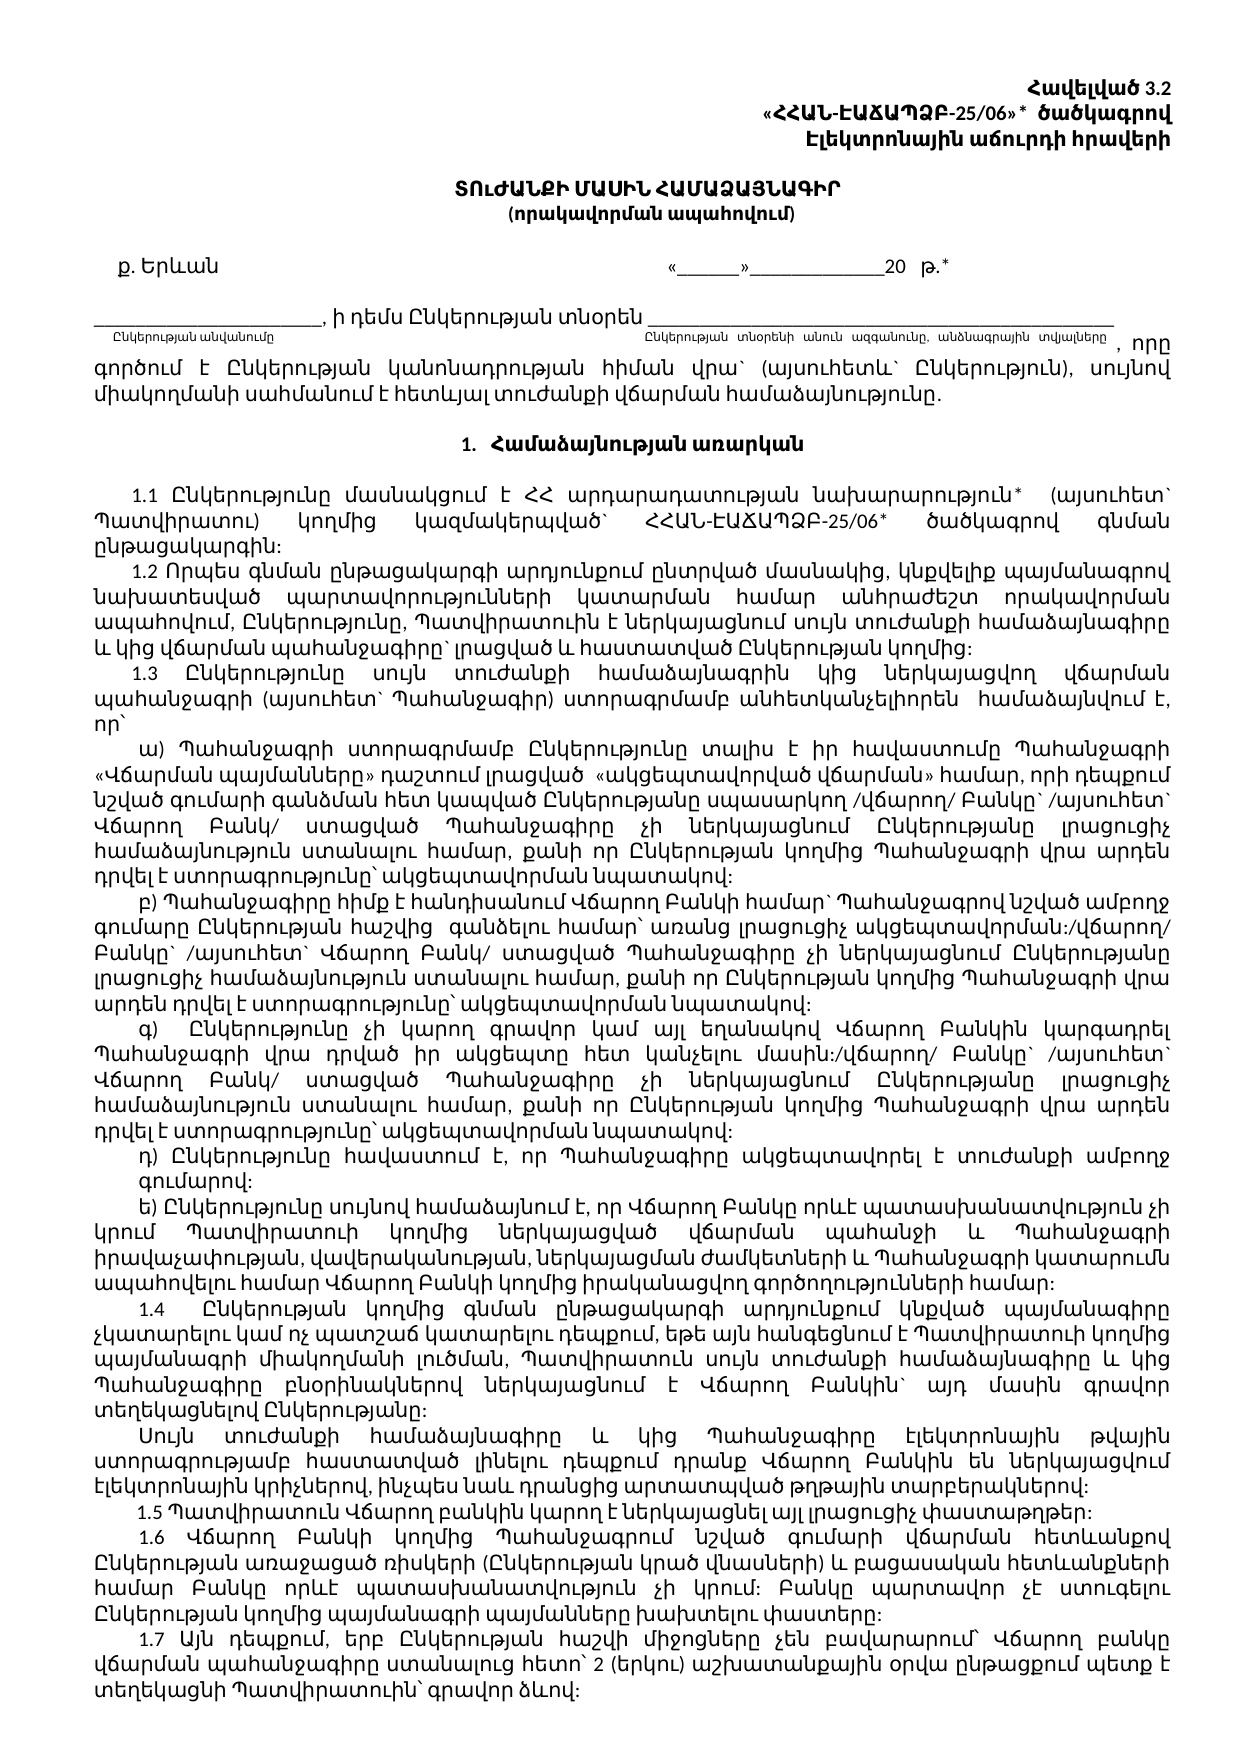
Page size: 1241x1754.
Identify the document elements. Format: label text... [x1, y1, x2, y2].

text 1.3 Ընկերությունը սույն տուժանքի համաձայնագրին կից ներկայացվող վճարման պահանջագրի (այսուհետ` Պահանջագիր) ստորագրմամբ անհետկանչելիորեն համաձայնվում է, որ՝ [94, 660, 1171, 737]
text 1. Համաձայնության առարկան [94, 432, 1171, 457]
text Սույն տուժանքի համաձայնագիրը և կից Պահանջագիրը էլեկտրոնային թվային ստորագրությամբ հաստատված լինելու դեպքում դրանք Վճարող Բանկին են ներկայացվում էլեկտրոնային կրիչներով, ինչպես նաև դրանցից արտատպված թղթային տարբերակներով: [94, 1423, 1171, 1499]
text «ՀՀԱՆ-ԷԱՃԱՊՁԲ-25/06»* ծածկագրով [94, 100, 1171, 126]
text դ) Ընկերությունը հավաստում է, որ Պահանջագիրը ակցեպտավորել է տուժանքի ամբողջ գումարով: [138, 1143, 1171, 1194]
text Էլեկտրոնային աճուրդի հրավերի [94, 126, 1171, 151]
text 1.6 Վճարող Բանկի կողմից Պահանջագրում նշված գումարի վճարման հետևանքով Ընկերության առաջացած ռիսկերի (Ընկերության կրած վնասների) և բացասական հետևանքների համար Բանկը որևէ պատասխանատվություն չի կրում: Բանկը պարտավոր չէ ստուգելու Ընկերության կողմից պայմանագրի պայմանները խախտելու փաստերը: [94, 1524, 1171, 1626]
text 1.1 Ընկերությունը մասնակցում է ՀՀ արդարադատության նախարարություն* (այսուհետ` Պատվիրատու) կողմից կազմակերպված` ՀՀԱՆ-ԷԱՃԱՊՁԲ-25/06* ծածկագրով գնման ընթացակարգին: [94, 482, 1171, 559]
text Հավելված 3.2 [94, 75, 1171, 100]
text 1.4 Ընկերության կողմից գնման ընթացակարգի արդյունքում կնքված պայմանագիրը չկատարելու կամ ոչ պատշաճ կատարելու դեպքում, եթե այն հանգեցնում է Պատվիրատուի կողմից պայմանագրի միակողմանի լուծման, Պատվիրատուն սույն տուժանքի համաձայնագիրը և կից Պահանջագիրը բնօրինակներով ներկայացնում է Վճարող Բանկին` այդ մասին գրավոր տեղեկացնելով Ընկերությանը: [94, 1296, 1171, 1423]
text բ) Պահանջագիրը հիմք է հանդիսանում Վճարող Բանկի համար` Պահանջագրով նշված ամբողջ գումարը Ընկերության հաշվից գանձելու համար՝ առանց լրացուցիչ ակցեպտավորման:/վճարող/ Բանկը` /այսուհետ` Վճարող Բանկ/ ստացված Պահանջագիրը չի ներկայացնում Ընկերությանը լրացուցիչ համաձայնություն ստանալու համար, քանի որ Ընկերության կողմից Պահանջագրի վրա արդեն դրվել է ստորագրությունը՝ ակցեպտավորման նպատակով: [94, 889, 1171, 1016]
text 1.5 Պատվիրատուն Վճարող բանկին կարող է ներկայացնել այլ լրացուցիչ փաստաթղթեր: [94, 1499, 1171, 1524]
text 1.7 Այն դեպքում, երբ Ընկերության հաշվի միջոցները չեն բավարարում՝ Վճարող բանկը վճարման պահանջագիրը ստանալուց հետո՝ 2 (երկու) աշխատանքային օրվա ընթացքում պետք է տեղեկացնի Պատվիրատուին՝ գրավոր ձևով: [94, 1626, 1171, 1702]
text ե) Ընկերությունը սույնով համաձայնում է, որ Վճարող Բանկը որևէ պատասխանատվություն չի կրում Պատվիրատուի կողմից ներկայացված վճարման պահանջի և Պահանջագրի իրավաչափության, վավերականության, ներկայացման ժամկետների և Պահանջագրի կատարումն ապահովելու համար Վճարող Բանկի կողմից իրականացվող գործողությունների համար: [94, 1194, 1171, 1296]
text գ) Ընկերությունը չի կարող գրավոր կամ այլ եղանակով Վճարող Բանկին կարգադրել Պահանջագրի վրա դրված իր ակցեպտը հետ կանչելու մասին:/վճարող/ Բանկը` /այսուհետ` Վճարող Բանկ/ ստացված Պահանջագիրը չի ներկայացնում Ընկերությանը լրացուցիչ համաձայնություն ստանալու համար, քանի որ Ընկերության կողմից Պահանջագրի վրա արդեն դրվել է ստորագրությունը՝ ակցեպտավորման նպատակով: [94, 1016, 1171, 1143]
text ք. Երևան «______»_____________20 թ.* [94, 254, 1171, 279]
text (որակավորման ապահովում) [94, 202, 1171, 225]
text 1.2 Որպես գնման ընթացակարգի արդյունքում ընտրված մասնակից, կնքվելիք պայմանագրով նախատեսված պարտավորությունների կատարման համար անհրաժեշտ որակավորման ապահովում, Ընկերությունը, Պատվիրատուին է ներկայացնում սույն տուժանքի համաձայնագիրը և կից վճարման պահանջագիրը` լրացված և հաստատված Ընկերության կողմից: [94, 559, 1171, 660]
text ա) Պահանջագրի ստորագրմամբ Ընկերությունը տալիս է իր հավաստումը Պահանջագրի «Վճարման պայմանները» դաշտում լրացված «ակցեպտավորված վճարման» համար, որի դեպքում նշված գումարի գանձման հետ կապված Ընկերությանը սպասարկող /վճարող/ Բանկը` /այսուհետ` Վճարող Բանկ/ ստացված Պահանջագիրը չի ներկայացնում Ընկերությանը լրացուցիչ համաձայնություն ստանալու համար, քանի որ Ընկերության կողմից Պահանջագրի վրա արդեն դրվել է ստորագրությունը՝ ակցեպտավորման նպատակով: [94, 737, 1171, 889]
text Ընկերության անվանումը Ընկերության տնօրենի անուն ազգանունը, անձնագրային տվյալները , որը գործում է Ընկերության կանոնադրության հիման վրա` (այսուհետև` Ընկերություն), սույնով միակողմանի սահմանում է հետևյալ տուժանքի վճարման համաձայնությունը. [94, 330, 1171, 406]
text ՏՈւԺԱՆՔԻ ՄԱՍԻՆ ՀԱՄԱՁԱՅՆԱԳԻՐ [94, 177, 1171, 202]
text ______________________, ի դեմս Ընկերության տնօրեն _____________________________________________ [94, 304, 1171, 330]
